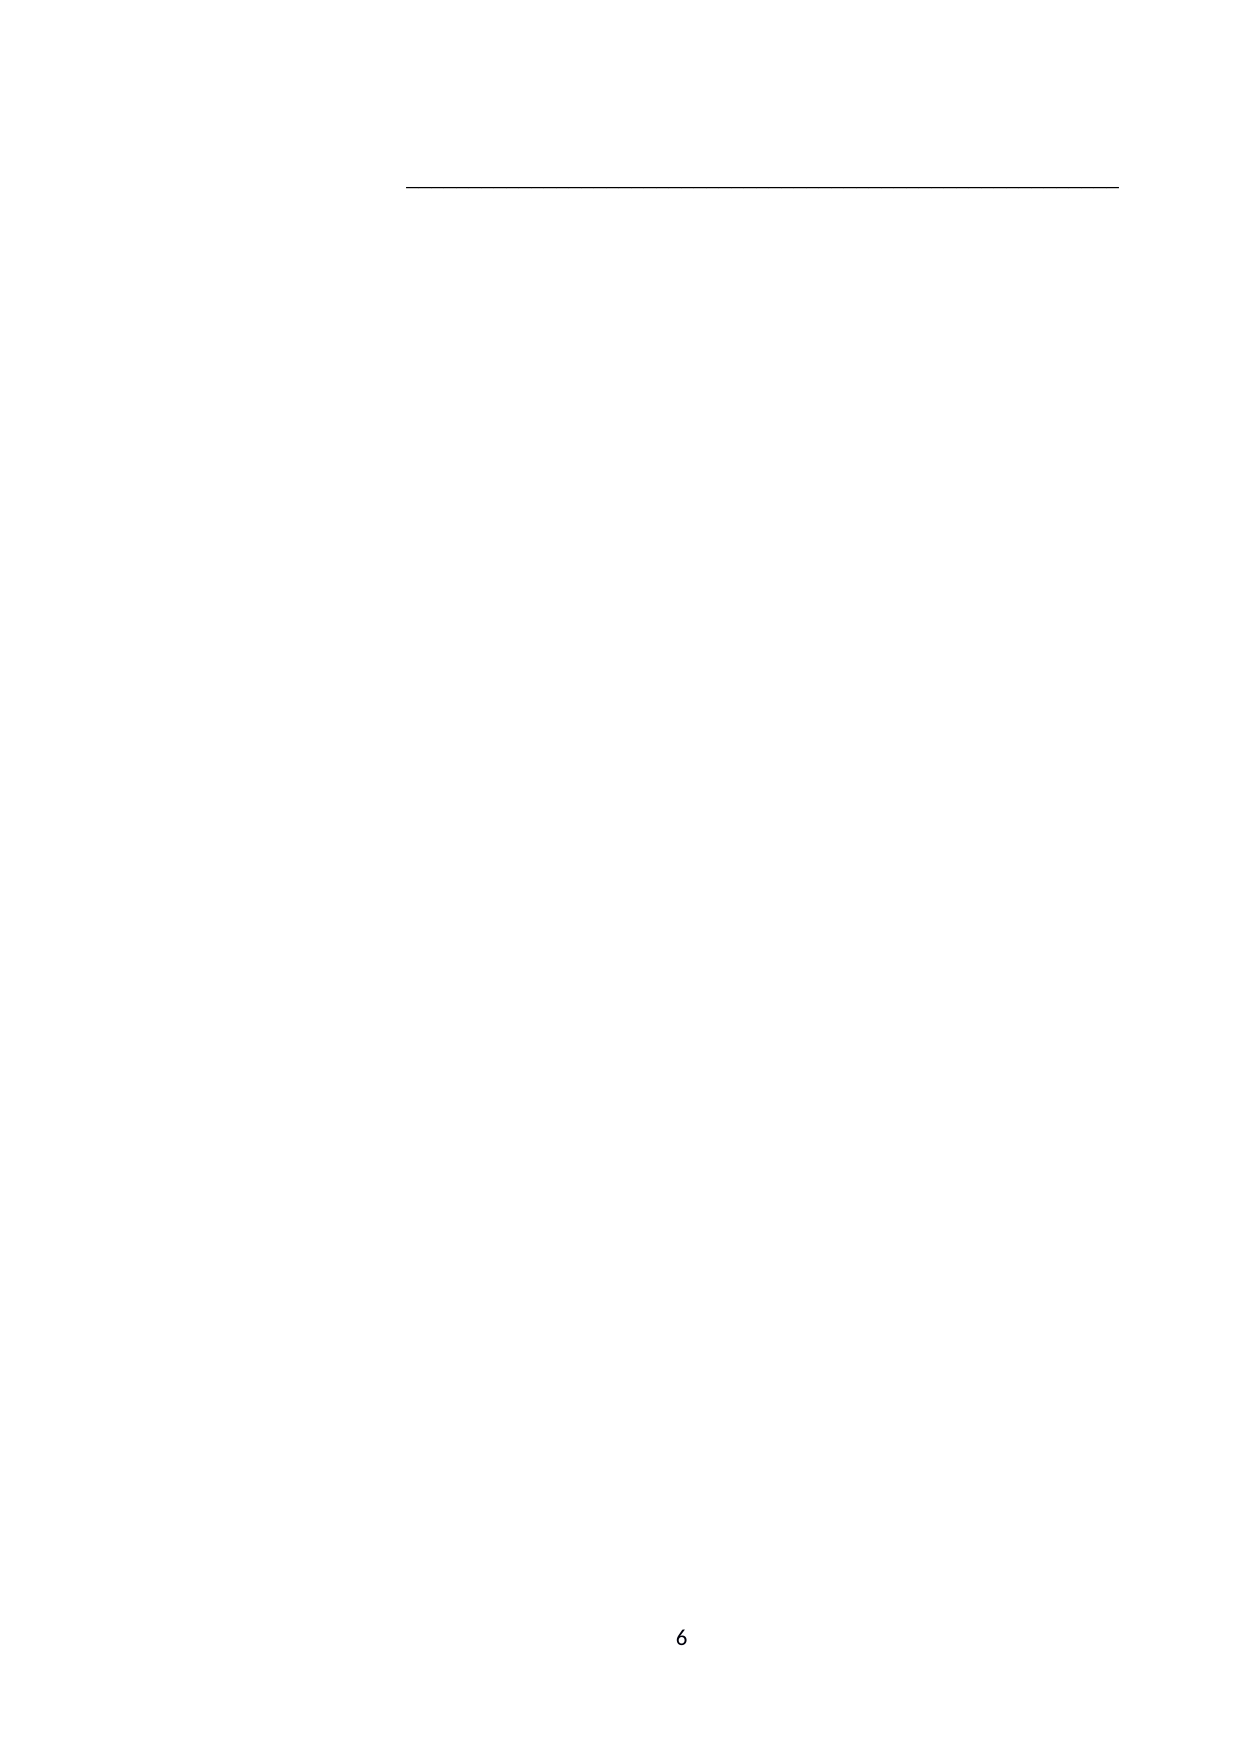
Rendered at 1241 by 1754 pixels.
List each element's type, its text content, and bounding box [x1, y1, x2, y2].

text _________________________________________________________ [150, 162, 1213, 191]
